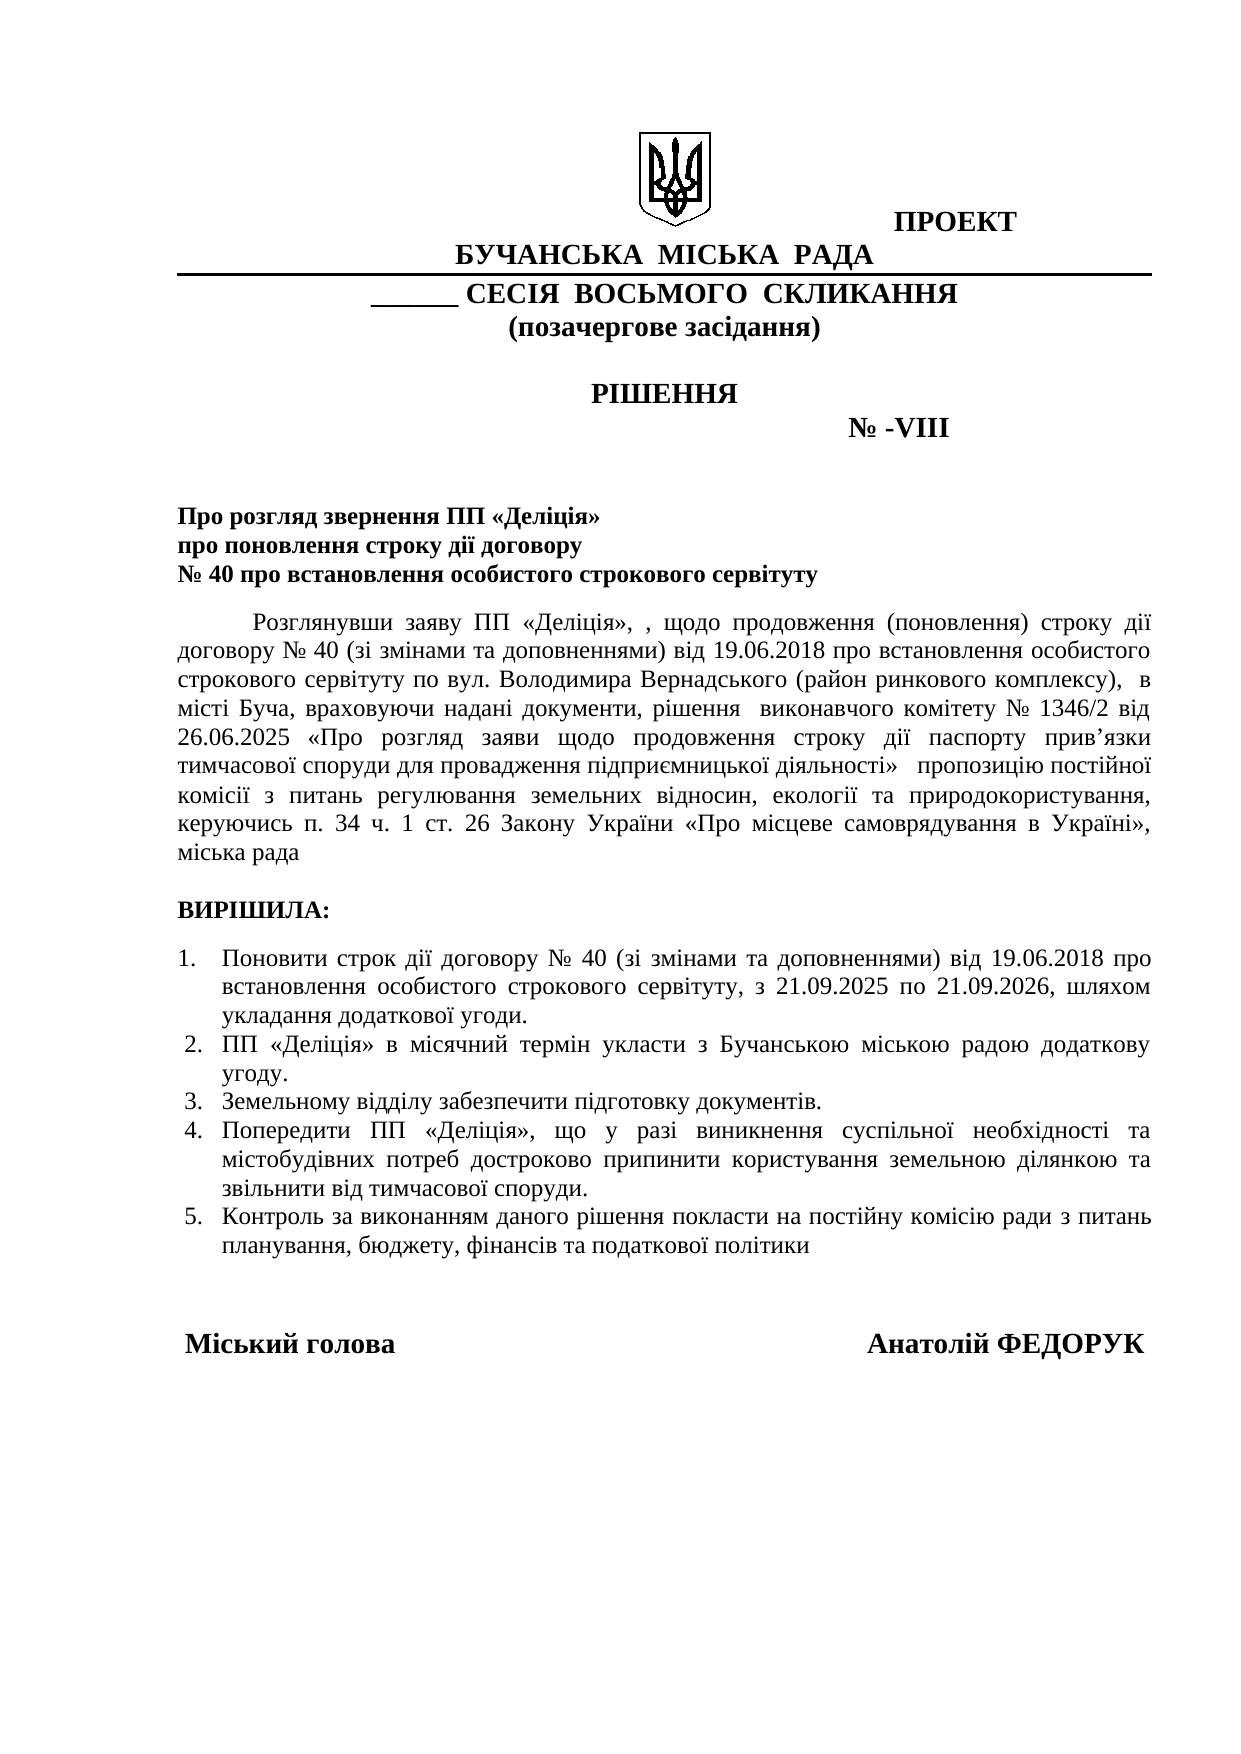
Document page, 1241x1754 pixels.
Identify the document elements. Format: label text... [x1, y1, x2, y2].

text ______ СЕСІЯ ВОСЬМОГО СКЛИКАННЯ [177, 276, 1152, 309]
text Розглянувши заяву ПП «Деліція», , щодо продовження (поновлення) строку дії договору № 40 (зі змінами та доповненнями) від 19.06.2018 про встановлення особистого строкового сервітуту по вул. Володимира Вернадського (район ринкового комплексу), в місті Буча, враховуючи надані документи, рішення виконавчого комітету № 1346/2 від 26.06.2025 «Про розгляд заяви щодо продовження строку дії паспорту прив’язки тимчасової споруди для провадження підприємницької діяльності» пропозицію постійної комісії з питань регулювання земельних відносин, екології та природокористування, керуючись п. 34 ч. 1 ст. 26 Закону України «Про місцеве самоврядування в Україні», міська рада [177, 607, 1152, 866]
text РІШЕННЯ [177, 377, 1152, 410]
list Попередити ПП «Деліція», що у разі виникнення суспільної необхідності та містобудівних потреб достроково припинити користування земельною ділянкою та звільнити від тимчасової споруди. [184, 1115, 1152, 1201]
text № 40 про встановлення особистого строкового сервітуту [177, 559, 1152, 587]
list Контроль за виконанням даного рішення покласти на постійну комісію ради з питань планування, бюджету, фінансів та податкової політики [184, 1201, 1152, 1259]
list Земельному відділу забезпечити підготовку документів. [184, 1086, 1152, 1115]
text ВИРІШИЛА: [177, 895, 1152, 923]
list Поновити строк дії договору № 40 (зі змінами та доповненнями) від 19.06.2018 про встановлення особистого строкового сервітуту, з 21.09.2025 по 21.09.2026, шляхом укладання додаткової угоди. [177, 943, 1152, 1029]
text (позачергове засідання) [177, 309, 1152, 343]
text № -VІІІ [177, 410, 1152, 444]
text про поновлення строку дії договору [177, 530, 1152, 559]
text Міський голова Анатолій ФЕДОРУК [177, 1326, 1152, 1359]
text Про розгляд звернення ПП «Деліція» [177, 501, 1152, 530]
list ПП «Деліція» в місячний термін укласти з Бучанською міською радою додаткову угоду. [184, 1029, 1152, 1086]
text БУЧАНСЬКА МІСЬКА РАДА [177, 237, 1152, 273]
text ПРОЕКТ [177, 126, 1152, 237]
